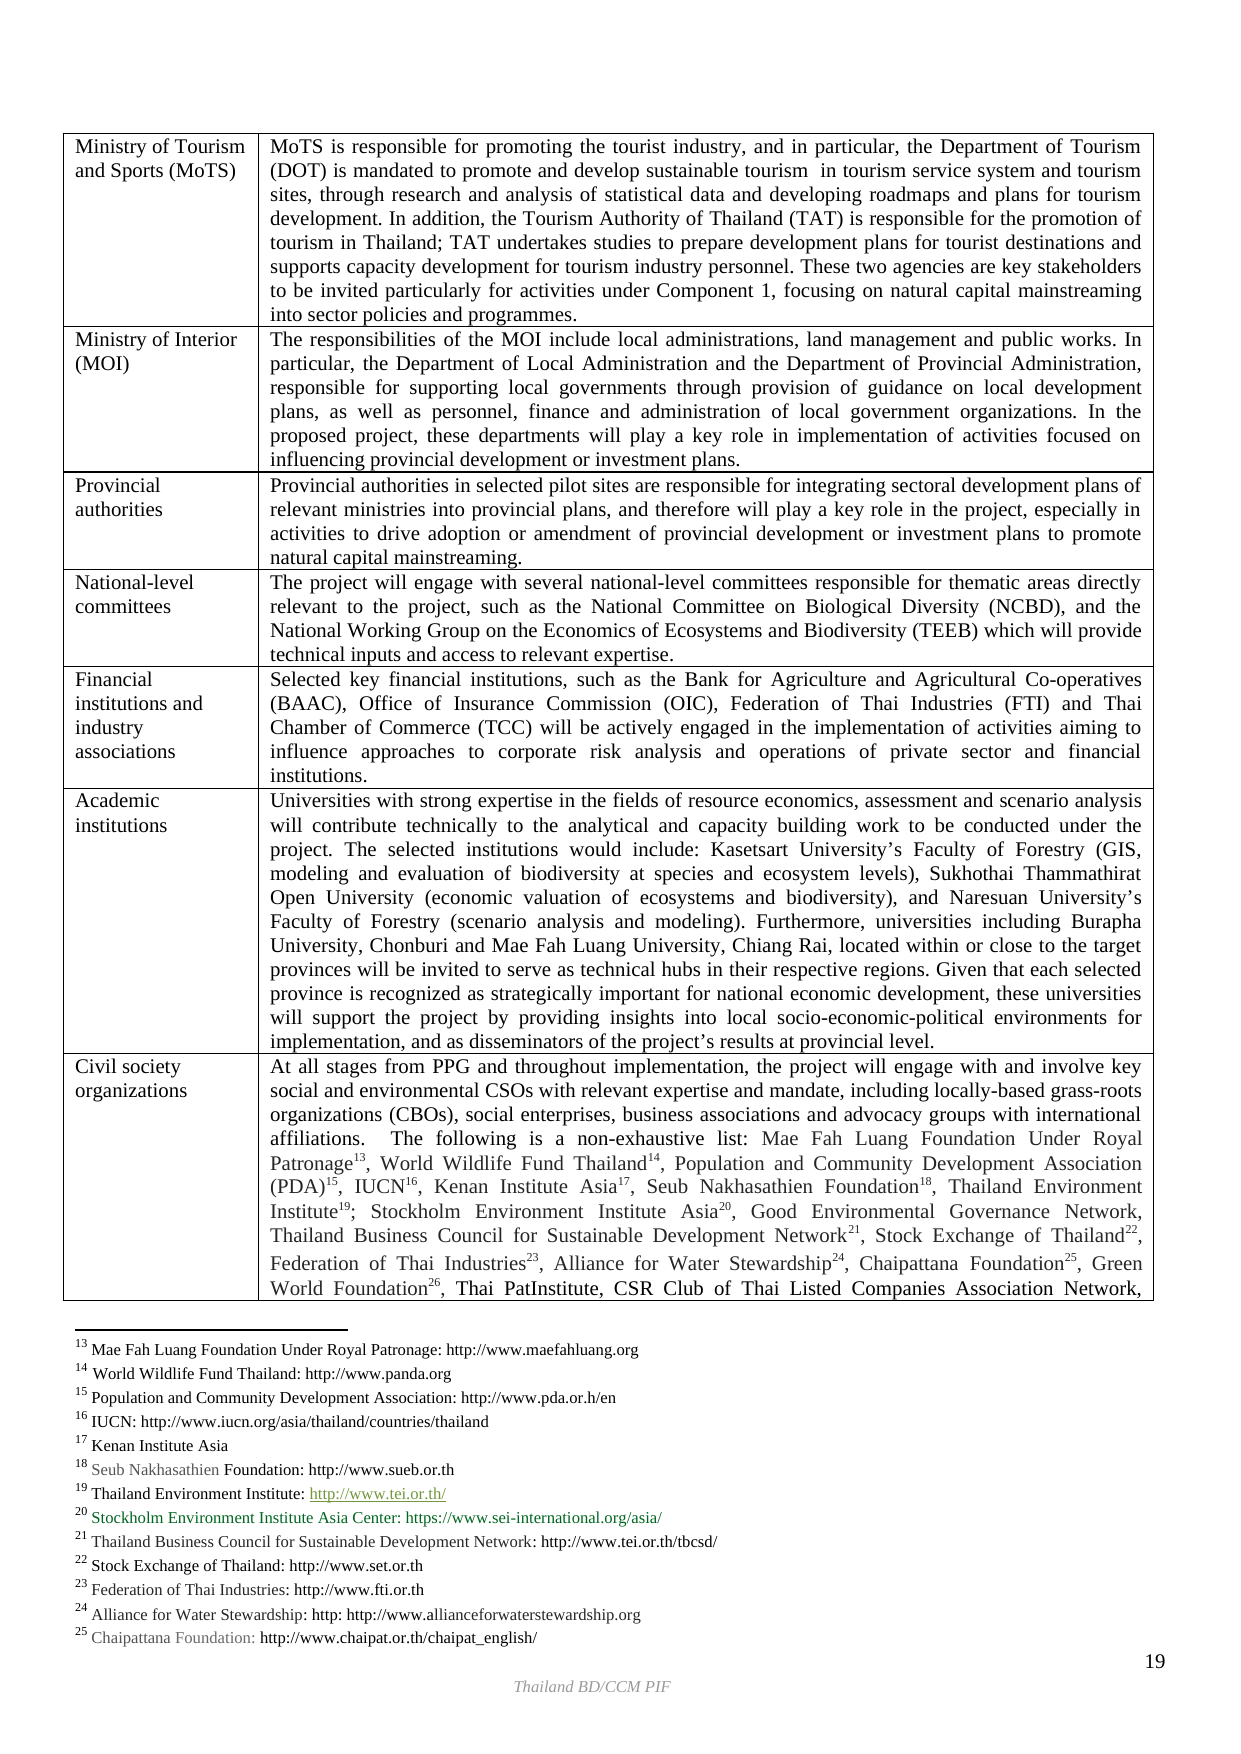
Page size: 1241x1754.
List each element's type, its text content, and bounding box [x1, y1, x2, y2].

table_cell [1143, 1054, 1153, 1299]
table_cell Selected key financial institutions, such as the Bank for Agriculture and Agricultural Co-operatives (BAAC), Office of Insurance Commission (OIC), Federation of Thai Industries (FTI) and Thai Chamber of Commerce (TCC) will be actively engaged in the implementation of activities aiming to influence approaches to corporate risk analysis and operations of private sector and financial institutions. [259, 667, 1153, 787]
table_cell MoTS is responsible for promoting the tourist industry, and in particular, the Department of Tourism (DOT) is mandated to promote and develop sustainable tourism in tourism service system and tourism sites, through research and analysis of statistical data and developing roadmaps and plans for tourism development. In addition, the Tourism Authority of Thailand (TAT) is responsible for the promotion of tourism in Thailand; TAT undertakes studies to prepare development plans for tourist destinations and supports capacity development for tourism industry personnel. These two agencies are key stakeholders to be invited particularly for activities under Component 1, focusing on natural capital mainstreaming into sector policies and programmes. [259, 134, 1153, 326]
table_cell Academic institutions [64, 789, 258, 1053]
table_cell Universities with strong expertise in the fields of resource economics, assessment and scenario analysis will contribute technically to the analytical and capacity building work to be conducted under the project. The selected institutions would include: Kasetsart University’s Faculty of Forestry (GIS, modeling and evaluation of biodiversity at species and ecosystem levels), Sukhothai Thammathirat Open University (economic valuation of ecosystems and biodiversity), and Naresuan University’s Faculty of Forestry (scenario analysis and modeling). Furthermore, universities including Burapha University, Chonburi and Mae Fah Luang University, Chiang Rai, located within or close to the target provinces will be invited to serve as technical hubs in their respective regions. Given that each selected province is recognized as strategically important for national economic development, these universities will support the project by providing insights into local socio-economic-political environments for implementation, and as disseminators of the project’s results at provincial level. [259, 789, 1153, 1053]
table_cell Provincial authorities [64, 473, 258, 569]
table_cell Ministry of Tourism and Sports (MoTS) [64, 134, 258, 326]
table_cell Ministry of Interior (MOI) [64, 327, 258, 471]
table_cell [64, 1054, 258, 1299]
table_cell The responsibilities of the MOI include local administrations, land management and public works. In particular, the Department of Local Administration and the Department of Provincial Administration, responsible for supporting local governments through provision of guidance on local development plans, as well as personnel, finance and administration of local government organizations. In the proposed project, these departments will play a key role in implementation of activities focused on influencing provincial development or investment plans. [259, 327, 1153, 471]
table_cell Provincial authorities in selected pilot sites are responsible for integrating sectoral development plans of relevant ministries into provincial plans, and therefore will play a key role in the project, especially in activities to drive adoption or amendment of provincial development or investment plans to promote natural capital mainstreaming. [259, 473, 1153, 569]
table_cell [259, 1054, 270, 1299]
table_cell Financial institutions and industry associations [64, 667, 258, 787]
table_cell The project will engage with several national-level committees responsible for thematic areas directly relevant to the project, such as the National Committee on Biological Diversity (NCBD), and the National Working Group on the Economics of Ecosystems and Biodiversity (TEEB) which will provide technical inputs and access to relevant expertise. [259, 570, 1153, 666]
table_cell National-level committees [64, 570, 258, 666]
